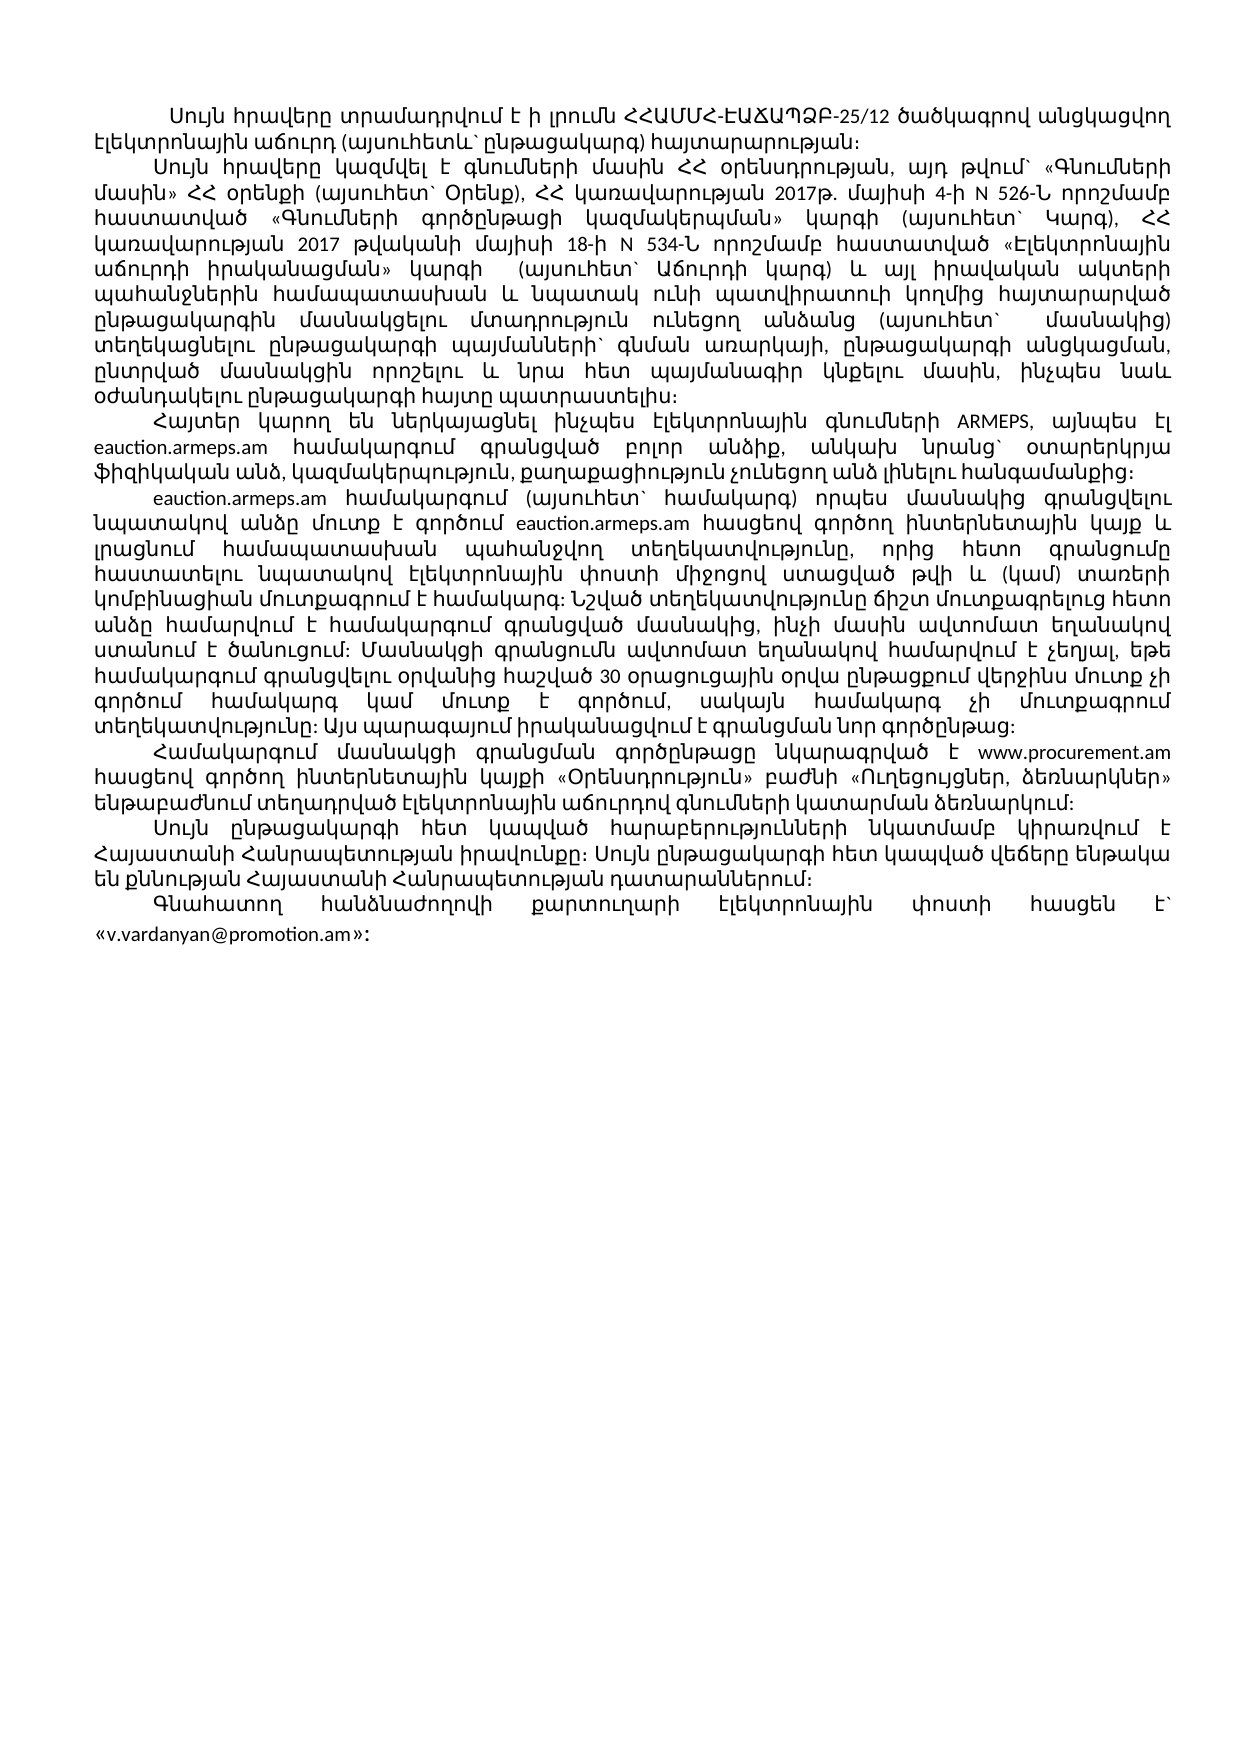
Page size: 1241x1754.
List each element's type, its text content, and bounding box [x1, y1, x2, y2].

text Սույն հրավերը տրամադրվում է ի լրումն ՀՀԱՄՄՀ-ԷԱՃԱՊՁԲ-25/12 ծածկագրով անցկացվող էլեկտրոնային աճուրդ (այսուհետև` ընթացակարգ) հայտարարության։ [94, 104, 1171, 154]
text Համակարգում մասնակցի գրանցման գործընթացը նկարագրված է www.procurement.am հասցեով գործող ինտերնետային կայքի «Օրենսդրություն» բաժնի «Ուղեցույցներ, ձեռնարկներ» ենթաբաժնում տեղադրված էլեկտրոնային աճուրդով գնումների կատարման ձեռնարկում: [94, 739, 1171, 815]
text Սույն ընթացակարգի հետ կապված հարաբերությունների նկատմամբ կիրառվում է Հայաստանի Հանրապետության իրավունքը։ Սույն ընթացակարգի հետ կապված վեճերը ենթակա են քննության Հայաստանի Հանրապետության դատարաններում։ [94, 815, 1171, 892]
text eauction.armeps.am համակարգում (այսուհետ` համակարգ) որպես մասնակից գրանցվելու նպատակով անձը մուտք է գործում eauction.armeps.am հասցեով գործող ինտերնետային կայք և լրացնում համապատասխան պահանջվող տեղեկատվությունը, որից հետո գրանցումը հաստատելու նպատակով էլեկտրոնային փոստի միջոցով ստացված թվի և (կամ) տառերի կոմբինացիան մուտքագրում է համակարգ: Նշված տեղեկատվությունը ճիշտ մուտքագրելուց հետո անձը համարվում է համակարգում գրանցված մասնակից, ինչի մասին ավտոմատ եղանակով ստանում է ծանուցում: Մասնակցի գրանցումն ավտոմատ եղանակով համարվում է չեղյալ, եթե համակարգում գրանցվելու օրվանից հաշված 30 օրացուցային օրվա ընթացքում վերջինս մուտք չի գործում համակարգ կամ մուտք է գործում, սակայն համակարգ չի մուտքագրում տեղեկատվությունը: Այս պարագայում իրականացվում է գրանցման նոր գործընթաց: [94, 485, 1171, 739]
text Հայտեր կարող են ներկայացնել ինչպես էլեկտրոնային գնումների ARMEPS, այնպես էլ eauction.armeps.am համակարգում գրանցված բոլոր անձիք, անկախ նրանց` օտարերկրյա ֆիզիկական անձ, կազմակերպություն, քաղաքացիություն չունեցող անձ լինելու հանգամանքից։ [94, 409, 1171, 485]
text Գնահատող հանձնաժողովի քարտուղարի էլեկտրոնային փոստի հասցեն է` «v.vardanyan@promotion.am»: [94, 892, 1171, 948]
text Սույն հրավերը կազմվել է գնումների մասին ՀՀ օրենսդրության, այդ թվում` «Գնումների մասին» ՀՀ օրենքի (այսուհետ` Օրենք), ՀՀ կառավարության 2017թ. մայիսի 4-ի N 526-Ն որոշմամբ հաստատված «Գնումների գործընթացի կազմակերպման» կարգի (այսուհետ` Կարգ), ՀՀ կառավարության 2017 թվականի մայիսի 18-ի N 534-Ն որոշմամբ հաստատված «Էլեկտրոնային աճուրդի իրականացման» կարգի (այսուհետ` Աճուրդի կարգ) և այլ իրավական ակտերի պահանջներին համապատասխան և նպատակ ունի պատվիրատուի կողմից հայտարարված ընթացակարգին մասնակցելու մտադրություն ունեցող անձանց (այսուհետ` մասնակից) տեղեկացնելու ընթացակարգի պայմանների` գնման առարկայի, ընթացակարգի անցկացման, ընտրված մասնակցին որոշելու և նրա հետ պայմանագիր կնքելու մասին, ինչպես նաև օժանդակելու ընթացակարգի հայտը պատրաստելիս։ [94, 154, 1171, 409]
